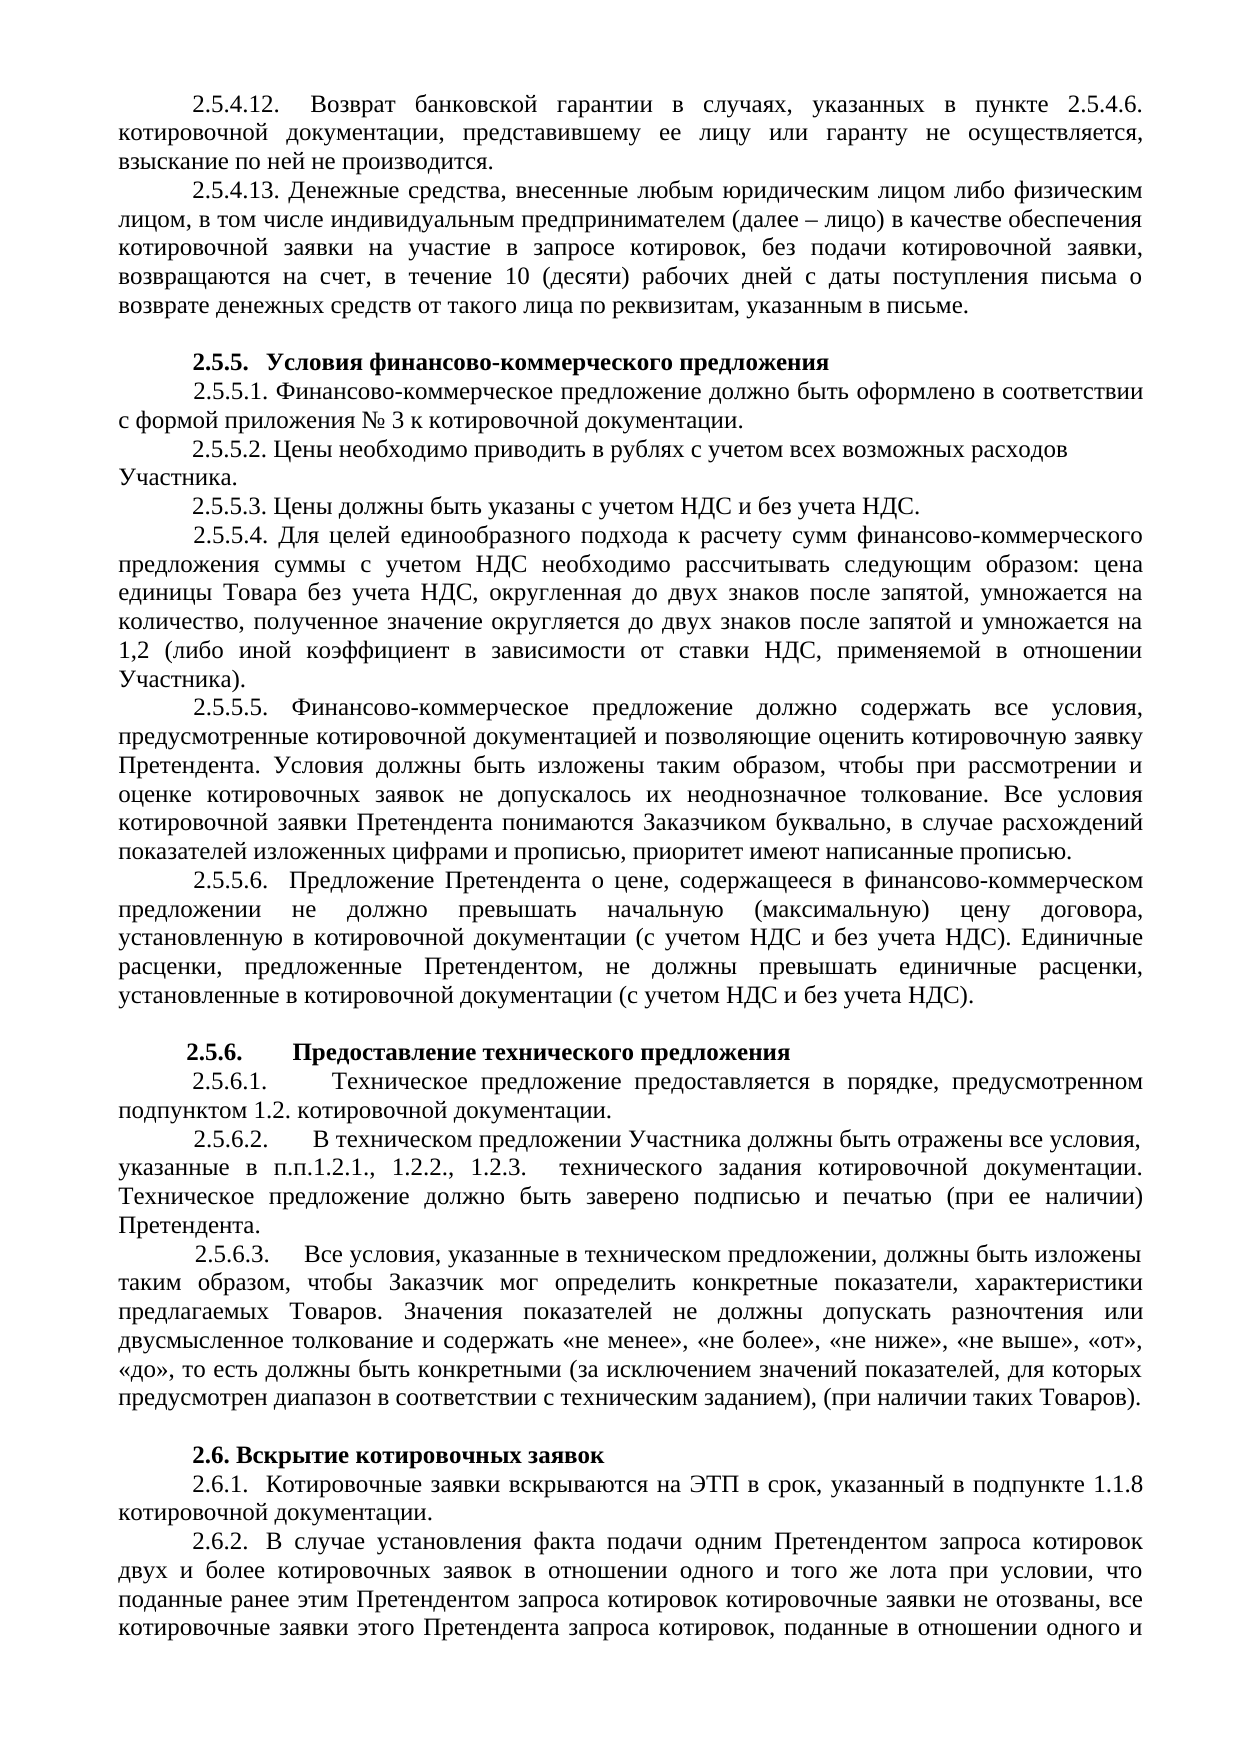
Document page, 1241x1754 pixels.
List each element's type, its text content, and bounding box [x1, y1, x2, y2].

list Участника. [118, 462, 1144, 491]
subtitle Условия финансово-коммерческого предложения [118, 347, 1144, 376]
text 2.5.6.2. В техническом предложении Участника должны быть отражены все условия, указанные в п.п.1.2.1., 1.2.2., 1.2.3. технического задания котировочной документации. Техническое предложение должно быть заверено подписью и печатью (при ее наличии) Претендента. [118, 1124, 1144, 1239]
list 2.5.5.2. Цены необходимо приводить в рублях с учетом всех возможных расходов [192, 434, 1144, 462]
list Техническое предложение предоставляется в порядке, предусмотренном подпунктом 1.2. котировочной документации. [118, 1066, 1144, 1124]
subtitle 2.5.6. Предоставление технического предложения [167, 1037, 1144, 1066]
list Котировочные заявки вскрываются на ЭТП в срок, указанный в подпункте 1.1.8 котировочной документации. [118, 1469, 1144, 1526]
list 2.5.5.3. Цены должны быть указаны с учетом НДС и без учета НДС. [192, 491, 1144, 520]
list 2.5.5.1. Финансово-коммерческое предложение должно быть оформлено в соответствии с формой приложения № 3 к котировочной документации. [118, 376, 1144, 434]
text 2.5.4.13. Денежные средства, внесенные любым юридическим лицом либо физическим лицом, в том числе индивидуальным предпринимателем (далее – лицо) в качестве обеспечения котировочной заявки на участие в запросе котировок, без подачи котировочной заявки, возвращаются на счет, в течение 10 (десяти) рабочих дней с даты поступления письма о возврате денежных средств от такого лица по реквизитам, указанным в письме. [118, 175, 1144, 319]
list 2.5.5.4. Для целей единообразного подхода к расчету сумм финансово-коммерческого предложения суммы с учетом НДС необходимо рассчитывать следующим образом: цена единицы Товара без учета НДС, округленная до двух знаков после запятой, умножается на количество, полученное значение округляется до двух знаков после запятой и умножается на 1,2 (либо иной коэффициент в зависимости от ставки НДС, применяемой в отношении Участника). [118, 520, 1144, 692]
text 2.5.6.3. Все условия, указанные в техническом предложении, должны быть изложены таким образом, чтобы Заказчик мог определить конкретные показатели, характеристики предлагаемых Товаров. Значения показателей не должны допускать разночтения или двусмысленное толкование и содержать «не менее», «не более», «не ниже», «не выше», «от», «до», то есть должны быть конкретными (за исключением значений показателей, для которых предусмотрен диапазон в соответствии с техническим заданием), (при наличии таких Товаров). [118, 1239, 1144, 1411]
list 2.5.5.5. Финансово-коммерческое предложение должно содержать все условия, предусмотренные котировочной документацией и позволяющие оценить котировочную заявку Претендента. Условия должны быть изложены таким образом, чтобы при рассмотрении и оценке котировочных заявок не допускалось их неоднозначное толкование. Все условия котировочной заявки Претендента понимаются Заказчиком буквально, в случае расхождений показателей изложенных цифрами и прописью, приоритет имеют написанные прописью. [118, 692, 1144, 865]
text 2.5.4.12. Возврат банковской гарантии в случаях, указанных в пункте 2.5.4.6. котировочной документации, представившему ее лицу или гаранту не осуществляется, взыскание по ней не производится. [118, 89, 1144, 175]
list 2.5.5.6. Предложение Претендента о цене, содержащееся в финансово-коммерческом предложении не должно превышать начальную (максимальную) цену договора, установленную в котировочной документации (с учетом НДС и без учета НДС). Единичные расценки, предложенные Претендентом, не должны превышать единичные расценки, установленные в котировочной документации (с учетом НДС и без учета НДС). [118, 865, 1144, 1009]
subtitle 2.6. Вскрытие котировочных заявок [143, 1440, 1144, 1469]
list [118, 1526, 1144, 1641]
